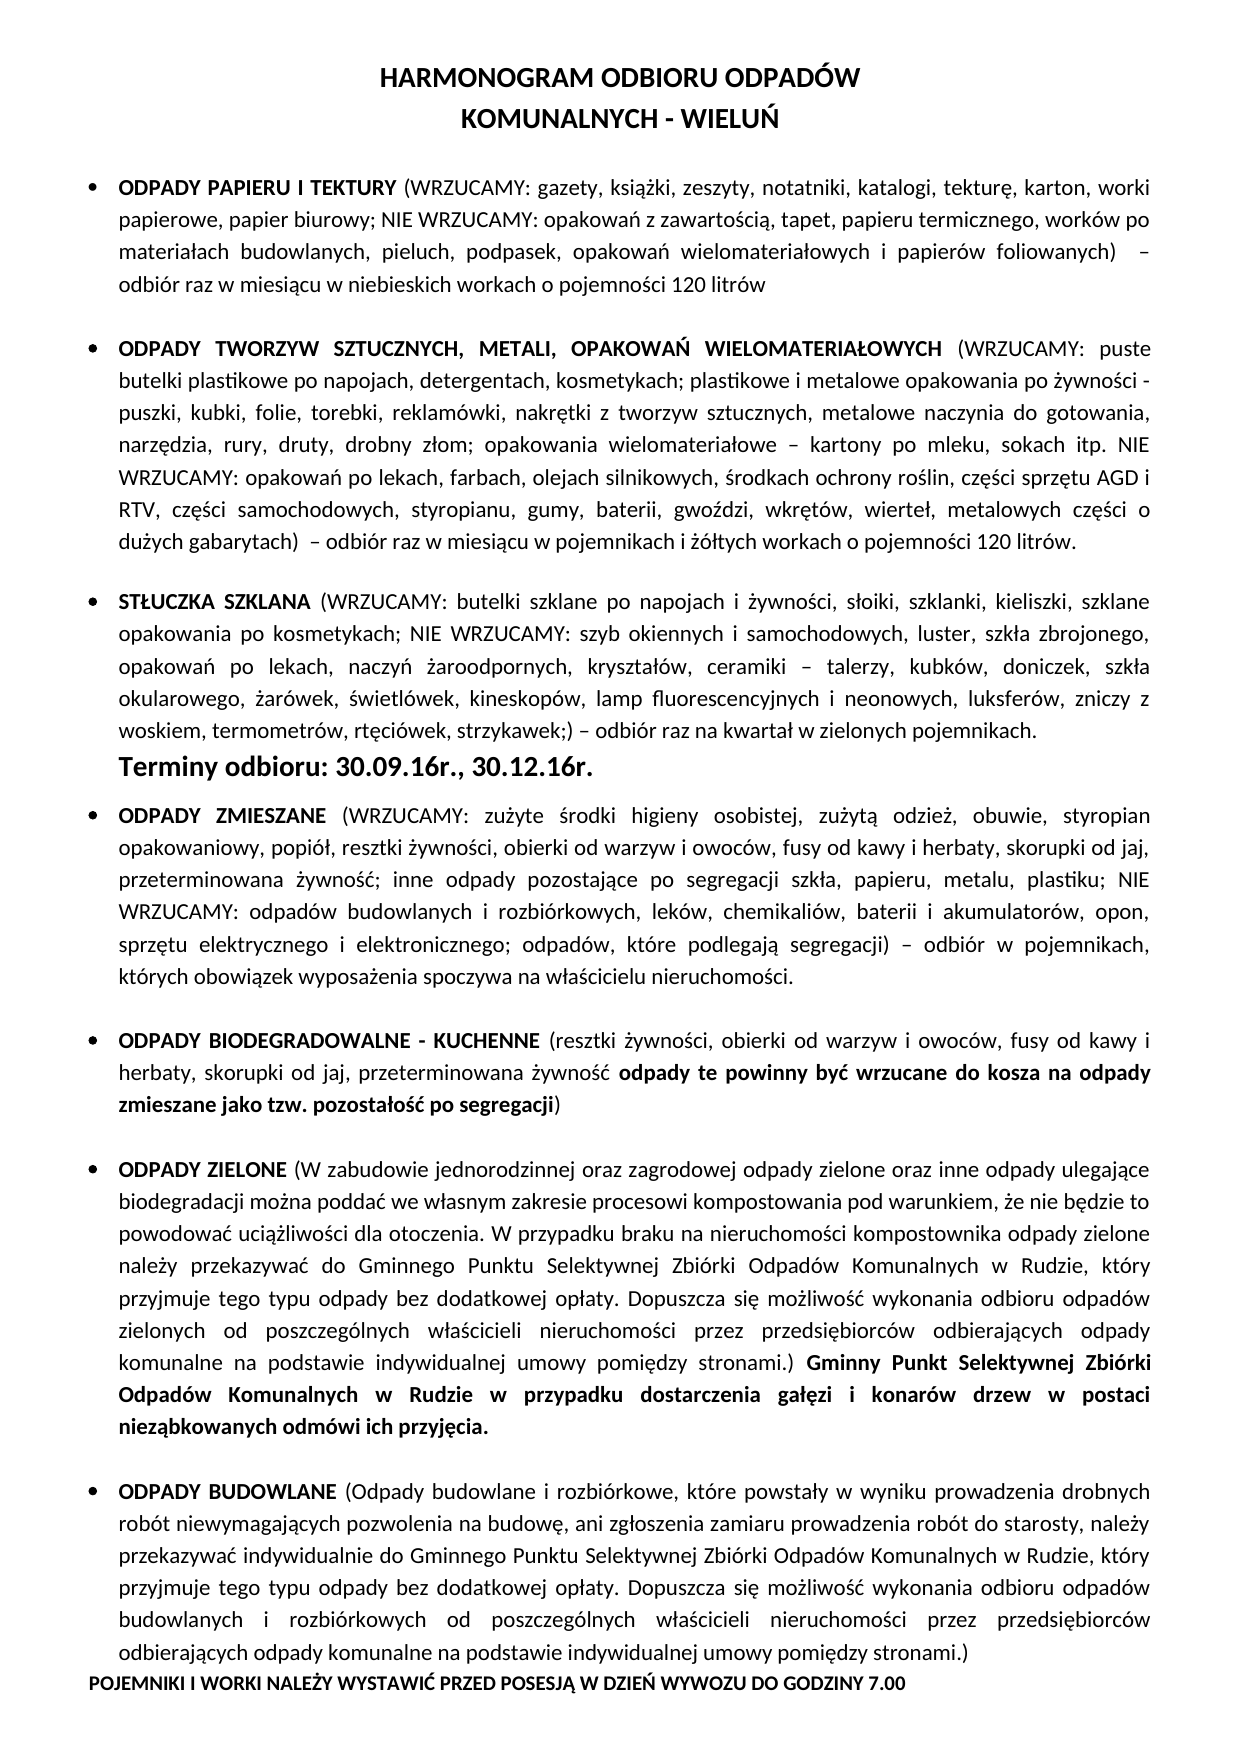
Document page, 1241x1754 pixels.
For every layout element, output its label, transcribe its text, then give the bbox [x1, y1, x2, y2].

list ODPADY ZMIESZANE (WRZUCAMY: zużyte środki higieny osobistej, zużytą odzież, obuwie, styropian opakowaniowy, popiół, resztki żywności, obierki od warzyw i owoców, fusy od kawy i herbaty, skorupki od jaj, przeterminowana żywność; inne odpady pozostające po segregacji szkła, papieru, metalu, plastiku; NIE WRZUCAMY: odpadów budowlanych i rozbiórkowych, leków, chemikaliów, baterii i akumulatorów, opon, sprzętu elektrycznego i elektronicznego; odpadów, które podlegają segregacji) – odbiór w pojemnikach, których obowiązek wyposażenia spoczywa na właścicielu nieruchomości. [89, 801, 1152, 990]
list ODPADY BUDOWLANE (Odpady budowlane i rozbiórkowe, które powstały w wyniku prowadzenia drobnych robót niewymagających pozwolenia na budowę, ani zgłoszenia zamiaru prowadzenia robót do starosty, należy przekazywać indywidualnie do Gminnego Punktu Selektywnej Zbiórki Odpadów Komunalnych w Rudzie, który przyjmuje tego typu odpady bez dodatkowej opłaty. Dopuszcza się możliwość wykonania odbioru odpadów budowlanych i rozbiórkowych od poszczególnych właścicieli nieruchomości przez przedsiębiorców odbierających odpady komunalne na podstawie indywidualnej umowy pomiędzy stronami.) [89, 1477, 1152, 1666]
list STŁUCZKA SZKLANA (WRZUCAMY: butelki szklane po napojach i żywności, słoiki, szklanki, kieliszki, szklane opakowania po kosmetykach; NIE WRZUCAMY: szyb okiennych i samochodowych, luster, szkła zbrojonego, opakowań po lekach, naczyń żaroodpornych, kryształów, ceramiki – talerzy, kubków, doniczek, szkła okularowego, żarówek, świetlówek, kineskopów, lamp fluorescencyjnych i neonowych, luksferów, zniczy z woskiem, termometrów, rtęciówek, strzykawek;) – odbiór raz na kwartał w zielonych pojemnikach. [89, 587, 1152, 744]
list ODPADY ZIELONE (W zabudowie jednorodzinnej oraz zagrodowej odpady zielone oraz inne odpady ulegające biodegradacji można poddać we własnym zakresie procesowi kompostowania pod warunkiem, że nie będzie to powodować uciążliwości dla otoczenia. W przypadku braku na nieruchomości kompostownika odpady zielone należy przekazywać do Gminnego Punktu Selektywnej Zbiórki Odpadów Komunalnych w Rudzie, który przyjmuje tego typu odpady bez dodatkowej opłaty. Dopuszcza się możliwość wykonania odbioru odpadów zielonych od poszczególnych właścicieli nieruchomości przez przedsiębiorców odbierających odpady komunalne na podstawie indywidualnej umowy pomiędzy stronami.) Gminny Punkt Selektywnej Zbiórki Odpadów Komunalnych w Rudzie w przypadku dostarczenia gałęzi i konarów drzew w postaci nieząbkowanych odmówi ich przyjęcia. [89, 1155, 1152, 1441]
text HARMONOGRAM ODBIORU ODPADÓW [89, 59, 1152, 95]
list ODPADY TWORZYW SZTUCZNYCH, METALI, OPAKOWAŃ WIELOMATERIAŁOWYCH (WRZUCAMY: puste butelki plastikowe po napojach, detergentach, kosmetykach; plastikowe i metalowe opakowania po żywności - puszki, kubki, folie, torebki, reklamówki, nakrętki z tworzyw sztucznych, metalowe naczynia do gotowania, narzędzia, rury, druty, drobny złom; opakowania wielomateriałowe – kartony po mleku, sokach itp. NIE WRZUCAMY: opakowań po lekach, farbach, olejach silnikowych, środkach ochrony roślin, części sprzętu AGD i RTV, części samochodowych, styropianu, gumy, baterii, gwoździ, wkrętów, wierteł, metalowych części o dużych gabarytach) – odbiór raz w miesiącu w pojemnikach i żółtych workach o pojemności 120 litrów. [89, 334, 1152, 555]
list ODPADY BIODEGRADOWALNE - KUCHENNE (resztki żywności, obierki od warzyw i owoców, fusy od kawy i herbaty, skorupki od jaj, przeterminowana żywność odpady te powinny być wrzucane do kosza na odpady zmieszane jako tzw. pozostałość po segregacji) [89, 1026, 1152, 1119]
list Terminy odbioru: 30.09.16r., 30.12.16r. [118, 748, 1152, 784]
text KOMUNALNYCH - WIELUŃ [89, 100, 1152, 136]
list ODPADY PAPIERU I TEKTURY (WRZUCAMY: gazety, książki, zeszyty, notatniki, katalogi, tekturę, karton, worki papierowe, papier biurowy; NIE WRZUCAMY: opakowań z zawartością, tapet, papieru termicznego, worków po materiałach budowlanych, pieluch, podpasek, opakowań wielomateriałowych i papierów foliowanych) – odbiór raz w miesiącu w niebieskich workach o pojemności 120 litrów [89, 173, 1152, 298]
list POJEMNIKI I WORKI NALEŻY WYSTAWIĆ PRZED POSESJĄ W DZIEŃ WYWOZU DO GODZINY 7.00 [89, 1670, 1152, 1695]
